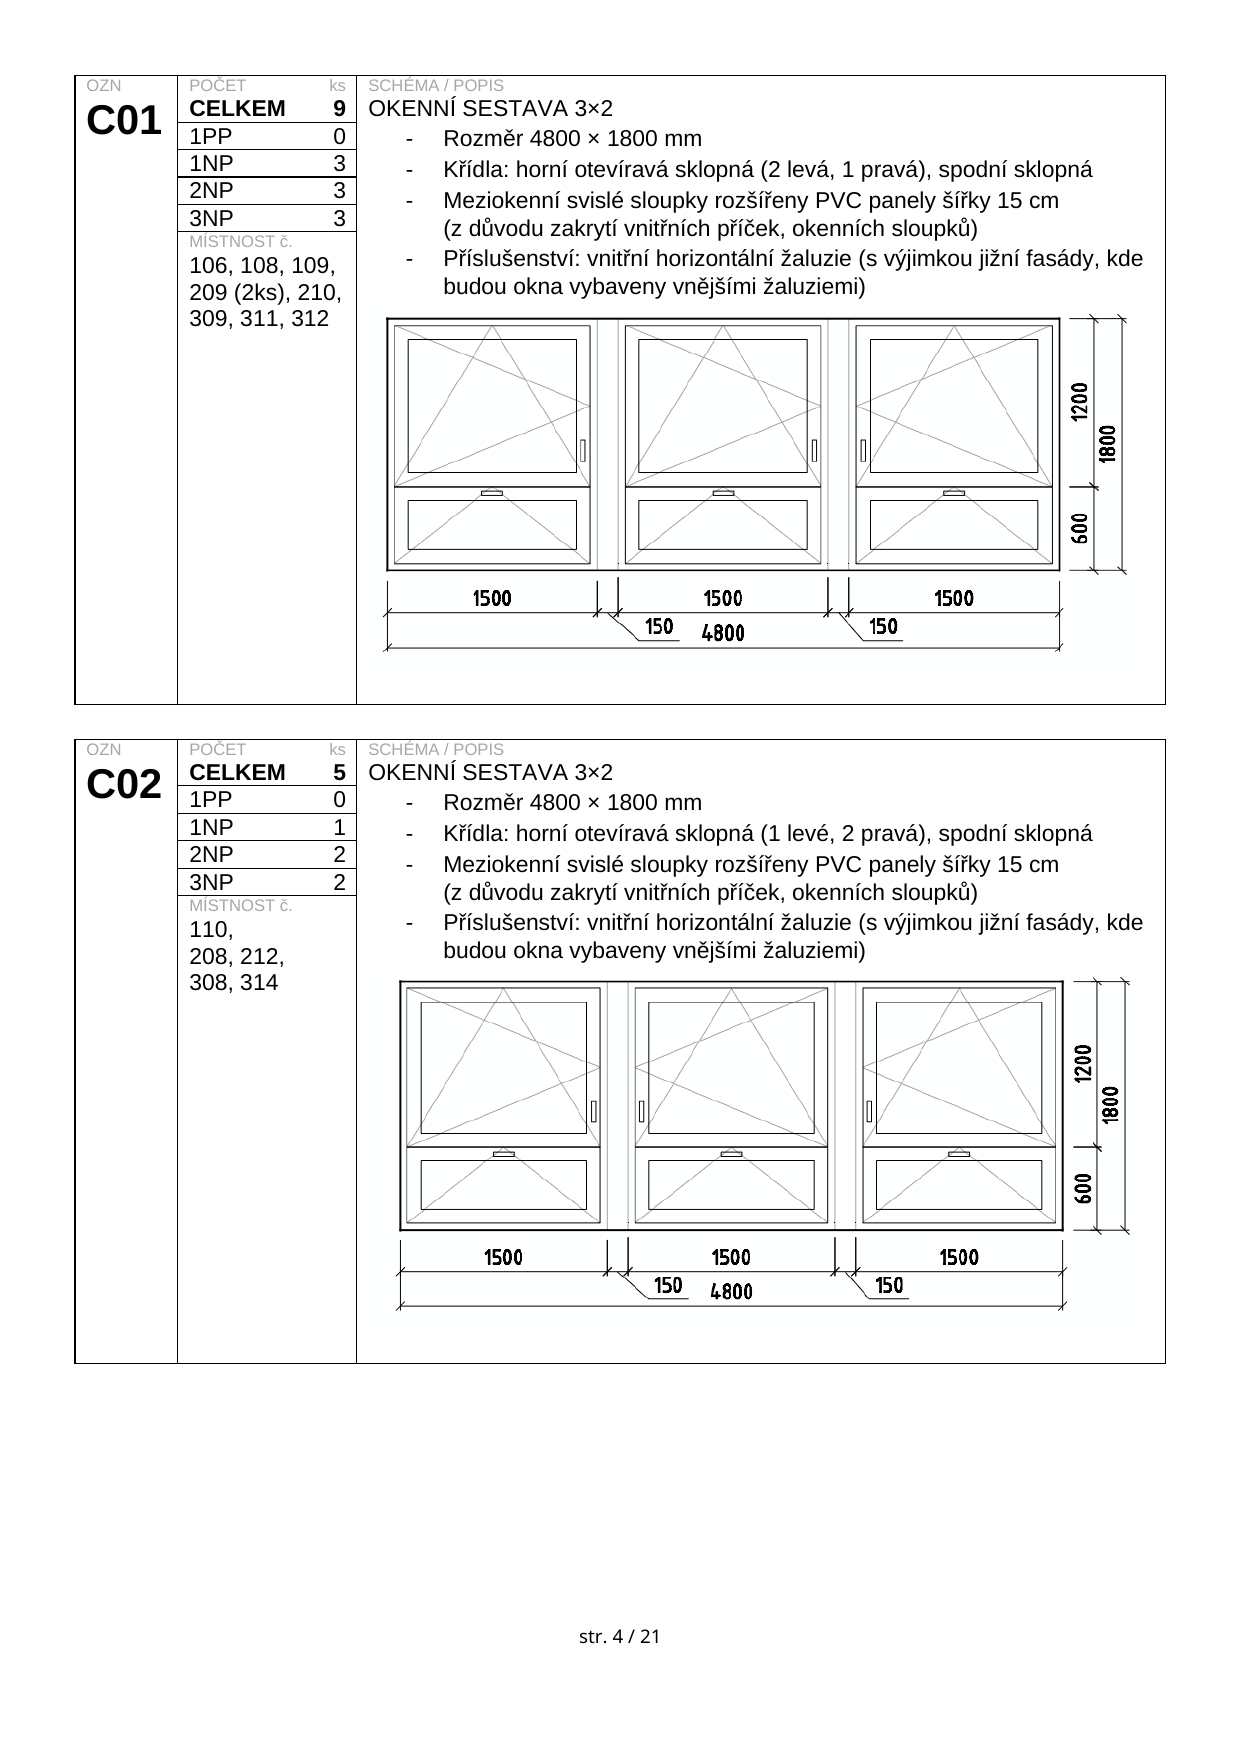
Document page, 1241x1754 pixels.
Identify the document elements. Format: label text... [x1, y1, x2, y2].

table_cell 3NP [178, 205, 298, 231]
table_cell 9 [298, 95, 356, 122]
table_cell 0 [298, 123, 356, 149]
table_cell 3 [298, 205, 356, 231]
table_header SCHÉMA / POPIS [357, 740, 1165, 759]
table_cell 3NP [178, 869, 298, 895]
table_header POČET [178, 740, 298, 759]
table_cell CELKEM [178, 759, 298, 785]
table_cell C02 [76, 759, 177, 1363]
table_cell OKENNÍ SESTAVA 3×2 Rozměr 4800 × 1800 mm Křídla: horní otevíravá sklopná (2 levá, 1 pravá), spodní sklopná Meziokenní svislé sloupky rozšířeny PVC panely šířky 15 cm (z důvodu zakrytí vnitřních příček, okenních sloupků) Příslušenství: vnitřní horizontální žaluzie (s výjimkou jižní fasády, kde budou okna vybaveny vnějšími žaluziemi) [357, 95, 1165, 704]
table_cell 0 [298, 786, 356, 813]
table_cell 106, 108, 109, 209 (2ks), 210, 309, 311, 312 [178, 251, 356, 704]
table_cell 3 [298, 150, 356, 176]
table_cell 1NP [178, 814, 298, 840]
table_cell 3 [298, 178, 356, 204]
table_cell 1NP [178, 150, 298, 176]
table_header ks [298, 76, 356, 95]
table_cell 2NP [178, 178, 298, 204]
table_header SCHÉMA / POPIS [357, 76, 1165, 95]
picture [368, 963, 1151, 1337]
table_cell CELKEM [178, 95, 298, 122]
table_cell 2 [298, 841, 356, 868]
table_cell C01 [76, 95, 177, 704]
table_cell OKENNÍ SESTAVA 3×2 Rozměr 4800 × 1800 mm Křídla: horní otevíravá sklopná (1 levé, 2 pravá), spodní sklopná Meziokenní svislé sloupky rozšířeny PVC panely šířky 15 cm (z důvodu zakrytí vnitřních příček, okenních sloupků) Příslušenství: vnitřní horizontální žaluzie (s výjimkou jižní fasády, kde budou okna vybaveny vnějšími žaluziemi) [357, 759, 1165, 1363]
table_cell 2NP [178, 841, 298, 868]
table_cell MÍSTNOST č. [178, 896, 356, 915]
table_cell 1PP [178, 123, 298, 149]
table_cell 5 [298, 759, 356, 785]
table_cell MÍSTNOST č. [178, 232, 356, 251]
table_header ks [298, 740, 356, 759]
table_header OZN [76, 740, 177, 759]
table_header OZN [76, 76, 177, 95]
picture [368, 299, 1140, 678]
table_cell 1 [298, 814, 356, 840]
table_cell 110, 208, 212, 308, 314 [178, 915, 356, 1363]
table_cell 2 [298, 869, 356, 895]
table_cell 1PP [178, 786, 298, 813]
table_header POČET [178, 76, 298, 95]
